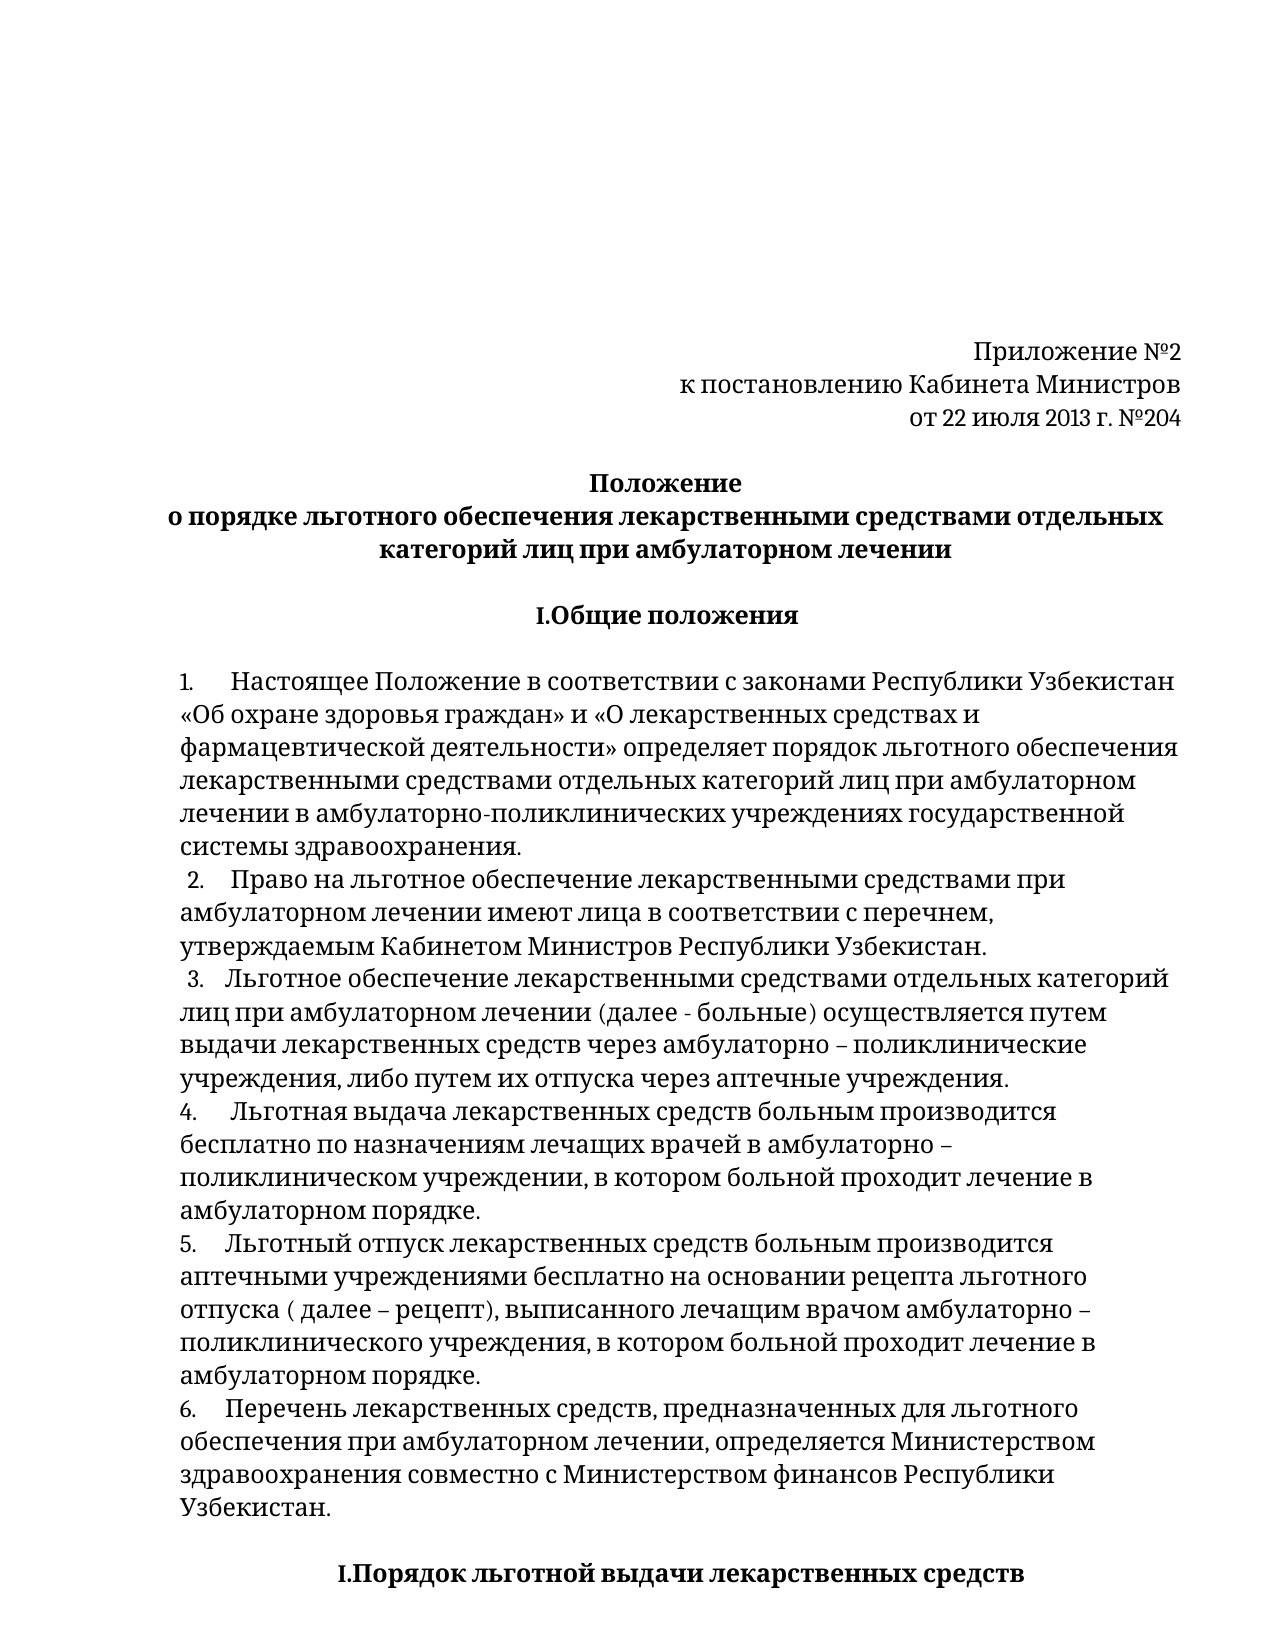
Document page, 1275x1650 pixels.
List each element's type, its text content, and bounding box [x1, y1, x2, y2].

list Настоящее Положение в соответствии с законами Республики Узбекистан «Об охране здоровья граждан» и «О лекарственных средствах и фармацевтической деятельности» определяет порядок льготного обеспечения лекарственными средствами отдельных категорий лиц при амбулаторном лечении в амбулаторно-поликлинических учреждениях государственной системы здравоохранения. [179, 668, 1181, 862]
list I.Порядок льготной выдачи лекарственных средств [337, 1560, 1181, 1588]
text от 22 июля 2013 г. №204 [150, 404, 1181, 433]
text Положение [150, 470, 1181, 499]
list Льготное обеспечение лекарственными средствами отдельных категорий лиц при амбулаторном лечении (далее - больные) осуществляется путем выдачи лекарственных средств через амбулаторно – поликлинические учреждения, либо путем их отпуска через аптечные учреждения. [179, 965, 1181, 1093]
text к постановлению Кабинета Министров [150, 371, 1181, 400]
text о порядке льготного обеспечения лекарственными средствами отдельных категорий лиц при амбулаторном лечении [150, 503, 1181, 565]
list Перечень лекарственных средств, предназначенных для льготного обеспечения при амбулаторном лечении, определяется Министерством здравоохранения совместно с Министерством финансов Республики Узбекистан. [179, 1395, 1181, 1522]
list Право на льготное обеспечение лекарственными средствами при амбулаторном лечении имеют лица в соответствии с перечнем, утверждаемым Кабинетом Министров Республики Узбекистан. [179, 866, 1181, 961]
list Льготная выдача лекарственных средств больным производится бесплатно по назначениям лечащих врачей в амбулаторно – поликлиническом учреждении, в котором больной проходит лечение в амбулаторном порядке. [179, 1097, 1181, 1225]
list I.Общие положения [337, 602, 1181, 631]
text Приложение №2 [150, 338, 1181, 367]
list Льготный отпуск лекарственных средств больным производится аптечными учреждениями бесплатно на основании рецепта льготного отпуска ( далее – рецепт), выписанного лечащим врачом амбулаторно – поликлинического учреждения, в котором больной проходит лечение в амбулаторном порядке. [179, 1229, 1181, 1390]
